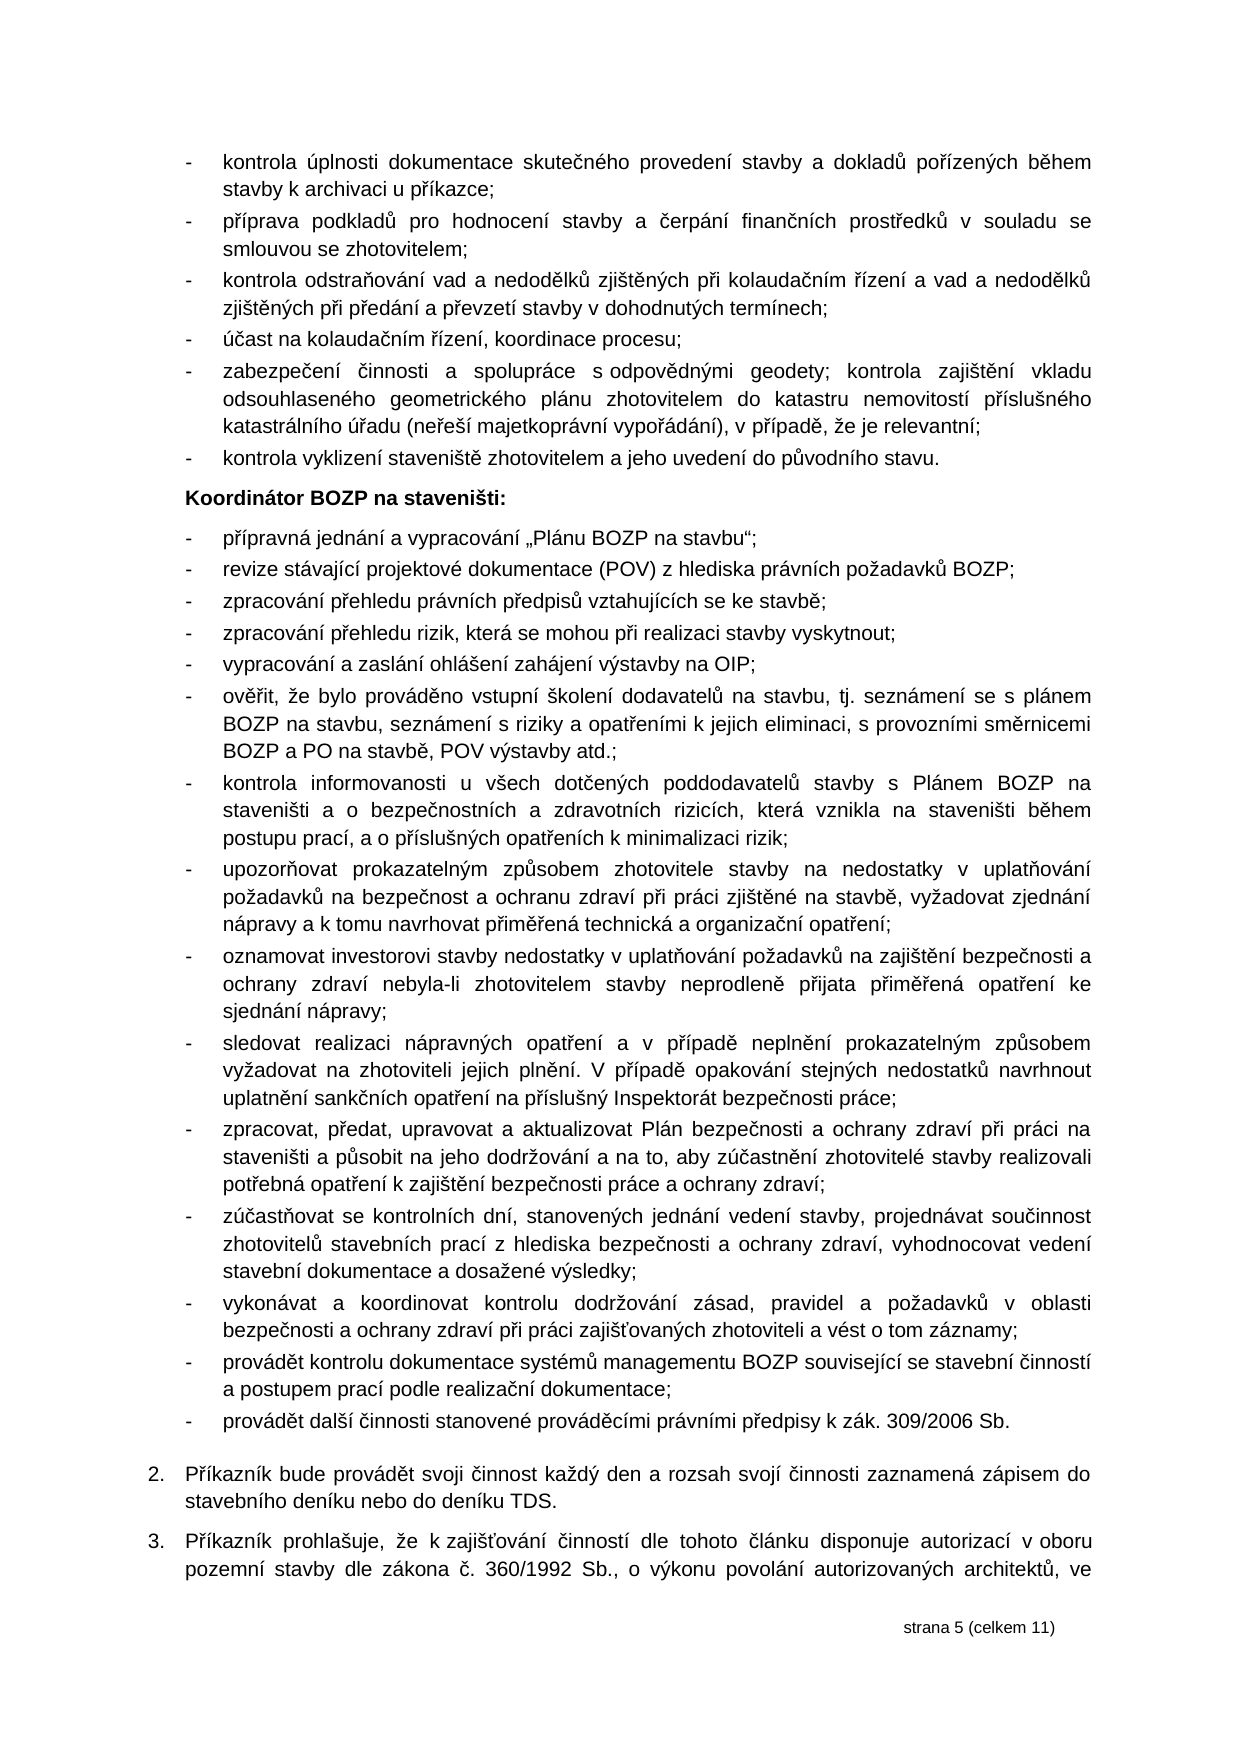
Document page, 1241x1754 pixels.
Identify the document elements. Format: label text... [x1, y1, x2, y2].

text Koordinátor BOZP na staveništi: [148, 486, 1092, 509]
list kontrola informovanosti u všech dotčených poddodavatelů stavby s Plánem BOZP na staveništi a o bezpečnostních a zdravotních rizicích, která vznikla na staveništi během postupu prací, a o příslušných opatřeních k minimalizaci rizik; [185, 771, 1092, 849]
list provádět kontrolu dokumentace systémů managementu BOZP související se stavební činností a postupem prací podle realizační dokumentace; [185, 1350, 1092, 1401]
list kontrola odstraňování vad a nedodělků zjištěných při kolaudačním řízení a vad a nedodělků zjištěných při předání a převzetí stavby v dohodnutých termínech; [185, 268, 1092, 319]
list přípravná jednání a vypracování „Plánu BOZP na stavbu“; [185, 526, 1092, 549]
list zpracování přehledu rizik, která se mohou při realizaci stavby vyskytnout; [185, 621, 1092, 644]
list revize stávající projektové dokumentace (POV) z hlediska právních požadavků BOZP; [185, 557, 1092, 581]
list provádět další činnosti stanovené prováděcími právními předpisy k zák. 309/2006 Sb. [185, 1409, 1092, 1433]
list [148, 1529, 1092, 1580]
list zúčastňovat se kontrolních dní, stanovených jednání vedení stavby, projednávat součinnost zhotovitelů stavebních prací z hlediska bezpečnosti a ochrany zdraví, vyhodnocovat vedení stavební dokumentace a dosažené výsledky; [185, 1204, 1092, 1283]
list upozorňovat prokazatelným způsobem zhotovitele stavby na nedostatky v uplatňování požadavků na bezpečnost a ochranu zdraví při práci zjištěné na stavbě, vyžadovat zjednání nápravy a k tomu navrhovat přiměřená technická a organizační opatření; [185, 857, 1092, 936]
list zpracování přehledu právních předpisů vztahujících se ke stavbě; [185, 589, 1092, 613]
list účast na kolaudačním řízení, koordinace procesu; [185, 327, 1092, 351]
list vykonávat a koordinovat kontrolu dodržování zásad, pravidel a požadavků v oblasti bezpečnosti a ochrany zdraví při práci zajišťovaných zhotoviteli a vést o tom záznamy; [185, 1291, 1092, 1342]
list zpracovat, předat, upravovat a aktualizovat Plán bezpečnosti a ochrany zdraví při práci na staveništi a působit na jeho dodržování a na to, aby zúčastnění zhotovitelé stavby realizovali potřebná opatření k zajištění bezpečnosti práce a ochrany zdraví; [185, 1117, 1092, 1196]
list Příkazník bude provádět svoji činnost každý den a rozsah svojí činnosti zaznamená zápisem do stavebního deníku nebo do deníku TDS. [148, 1461, 1092, 1513]
list kontrola vyklizení staveniště zhotovitelem a jeho uvedení do původního stavu. [185, 446, 1092, 469]
list oznamovat investorovi stavby nedostatky v uplatňování požadavků na zajištění bezpečnosti a ochrany zdraví nebyla-li zhotovitelem stavby neprodleně přijata přiměřená opatření ke sjednání nápravy; [185, 944, 1092, 1023]
list příprava podkladů pro hodnocení stavby a čerpání finančních prostředků v souladu se smlouvou se zhotovitelem; [185, 209, 1092, 260]
list sledovat realizaci nápravných opatření a v případě neplnění prokazatelným způsobem vyžadovat na zhotoviteli jejich plnění. V případě opakování stejných nedostatků navrhnout uplatnění sankčních opatření na příslušný Inspektorát bezpečnosti práce; [185, 1031, 1092, 1109]
list kontrola úplnosti dokumentace skutečného provedení stavby a dokladů pořízených během stavby k archivaci u příkazce; [185, 150, 1092, 201]
list zabezpečení činnosti a spolupráce s odpovědnými geodety; kontrola zajištění vkladu odsouhlaseného geometrického plánu zhotovitelem do katastru nemovitostí příslušného katastrálního úřadu (neřeší majetkoprávní vypořádání), v případě, že je relevantní; [185, 359, 1092, 438]
list vypracování a zaslání ohlášení zahájení výstavby na OIP; [185, 652, 1092, 676]
list ověřit, že bylo prováděno vstupní školení dodavatelů na stavbu, tj. seznámení se s plánem BOZP na stavbu, seznámení s riziky a opatřeními k jejich eliminaci, s provozními směrnicemi BOZP a PO na stavbě, POV výstavby atd.; [185, 684, 1092, 763]
